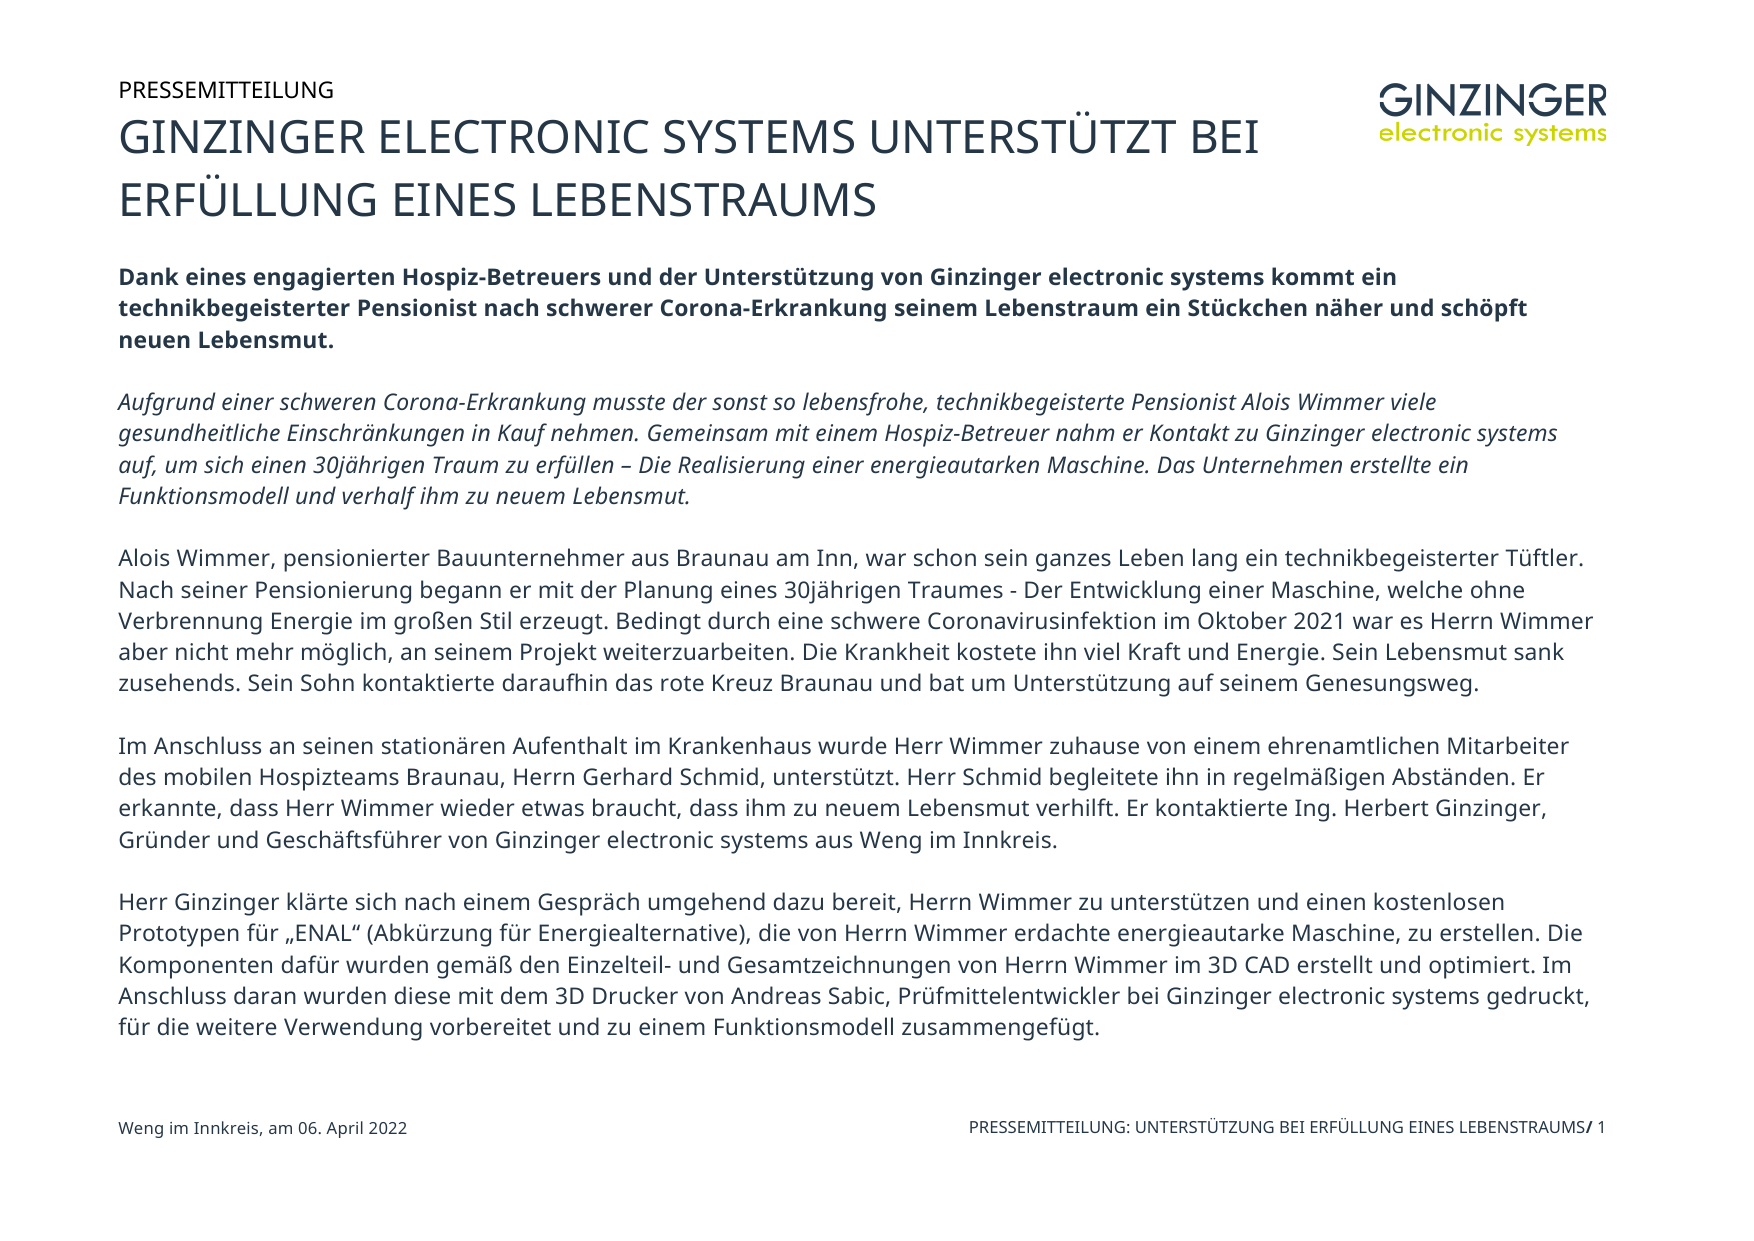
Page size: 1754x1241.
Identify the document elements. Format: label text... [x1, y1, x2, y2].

text Dank eines engagierten Hospiz-Betreuers und der Unterstützung von Ginzinger electronic systems kommt ein technikbegeisterter Pensionist nach schwerer Corona-Erkrankung seinem Lebenstraum ein Stückchen näher und schöpft neuen Lebensmut. [118, 261, 1606, 355]
picture [1379, 83, 1607, 146]
text Alois Wimmer, pensionierter Bauunternehmer aus Braunau am Inn, war schon sein ganzes Leben lang ein technikbegeisterter Tüftler. Nach seiner Pensionierung begann er mit der Planung eines 30jährigen Traumes - Der Entwicklung einer Maschine, welche ohne Verbrennung Energie im großen Stil erzeugt. Bedingt durch eine schwere Coronavirusinfektion im Oktober 2021 war es Herrn Wimmer aber nicht mehr möglich, an seinem Projekt weiterzuarbeiten. Die Krankheit kostete ihn viel Kraft und Energie. Sein Lebensmut sank zusehends. Sein Sohn kontaktierte daraufhin das rote Kreuz Braunau und bat um Unterstützung auf seinem Genesungsweg. [118, 542, 1606, 698]
text Herr Ginzinger klärte sich nach einem Gespräch umgehend dazu bereit, Herrn Wimmer zu unterstützen und einen kostenlosen Prototypen für „ENAL“ (Abkürzung für Energiealternative), die von Herrn Wimmer erdachte energieautarke Maschine, zu erstellen. Die Komponenten dafür wurden gemäß den Einzelteil- und Gesamtzeichnungen von Herrn Wimmer im 3D CAD erstellt und optimiert. Im Anschluss daran wurden diese mit dem 3D Drucker von Andreas Sabic, Prüfmittelentwickler bei Ginzinger electronic systems gedruckt, für die weitere Verwendung vorbereitet und zu einem Funktionsmodell zusammengefügt. [118, 886, 1606, 1042]
text Im Anschluss an seinen stationären Aufenthalt im Krankenhaus wurde Herr Wimmer zuhause von einem ehrenamtlichen Mitarbeiter des mobilen Hospizteams Braunau, Herrn Gerhard Schmid, unterstützt. Herr Schmid begleitete ihn in regelmäßigen Abständen. Er erkannte, dass Herr Wimmer wieder etwas braucht, dass ihm zu neuem Lebensmut verhilft. Er kontaktierte Ing. Herbert Ginzinger, Gründer und Geschäftsführer von Ginzinger electronic systems aus Weng im Innkreis. [118, 730, 1606, 855]
text Aufgrund einer schweren Corona-Erkrankung musste der sonst so lebensfrohe, technikbegeisterte Pensionist Alois Wimmer viele gesundheitliche Einschränkungen in Kauf nehmen. Gemeinsam mit einem Hospiz-Betreuer nahm er Kontakt zu Ginzinger electronic systems auf, um sich einen 30jährigen Traum zu erfüllen – Die Realisierung einer energieautarken Maschine. Das Unternehmen erstellte ein Funktionsmodell und verhalf ihm zu neuem Lebensmut. [118, 386, 1606, 511]
